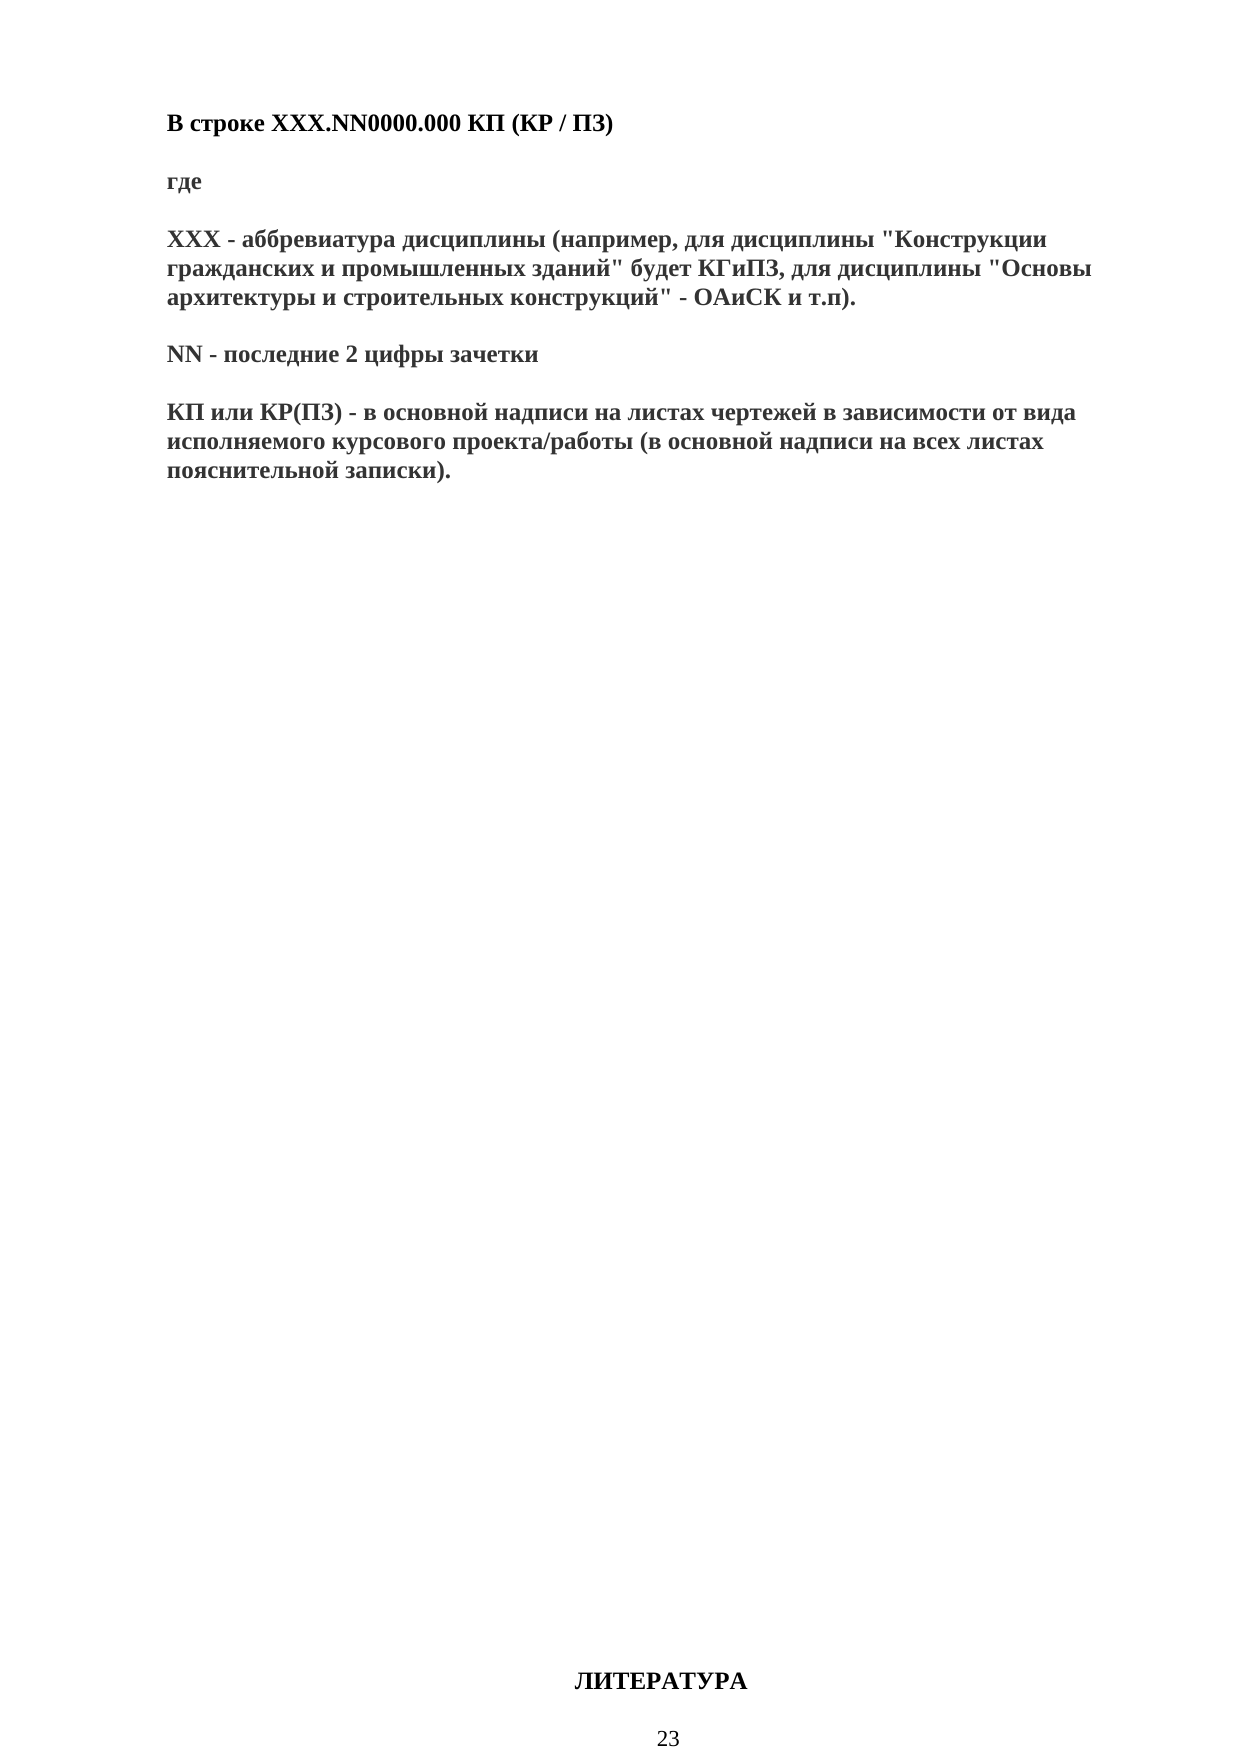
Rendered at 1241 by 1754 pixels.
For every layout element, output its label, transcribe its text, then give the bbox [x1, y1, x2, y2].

text NN - последние 2 цифры зачетки [167, 339, 1169, 368]
text где [167, 166, 1169, 195]
text КП или КР(ПЗ) - в основной надписи на листах чертежей в зависимости от вида исполняемого курсового проекта/работы (в основной надписи на всех листах пояснительной записки). [167, 397, 1169, 484]
text ХХХ - аббревиатура дисциплины (например, для дисциплины "Конструкции гражданских и промышленных зданий" будет КГиПЗ, для дисциплины "Основы архитектуры и строительных конструкций" - ОАиСК и т.п). [167, 224, 1169, 310]
text ЛИТЕРАТУРА [167, 1666, 1156, 1694]
text В строке ХХХ.NN0000.000 КП (КР / ПЗ) [167, 108, 1169, 137]
